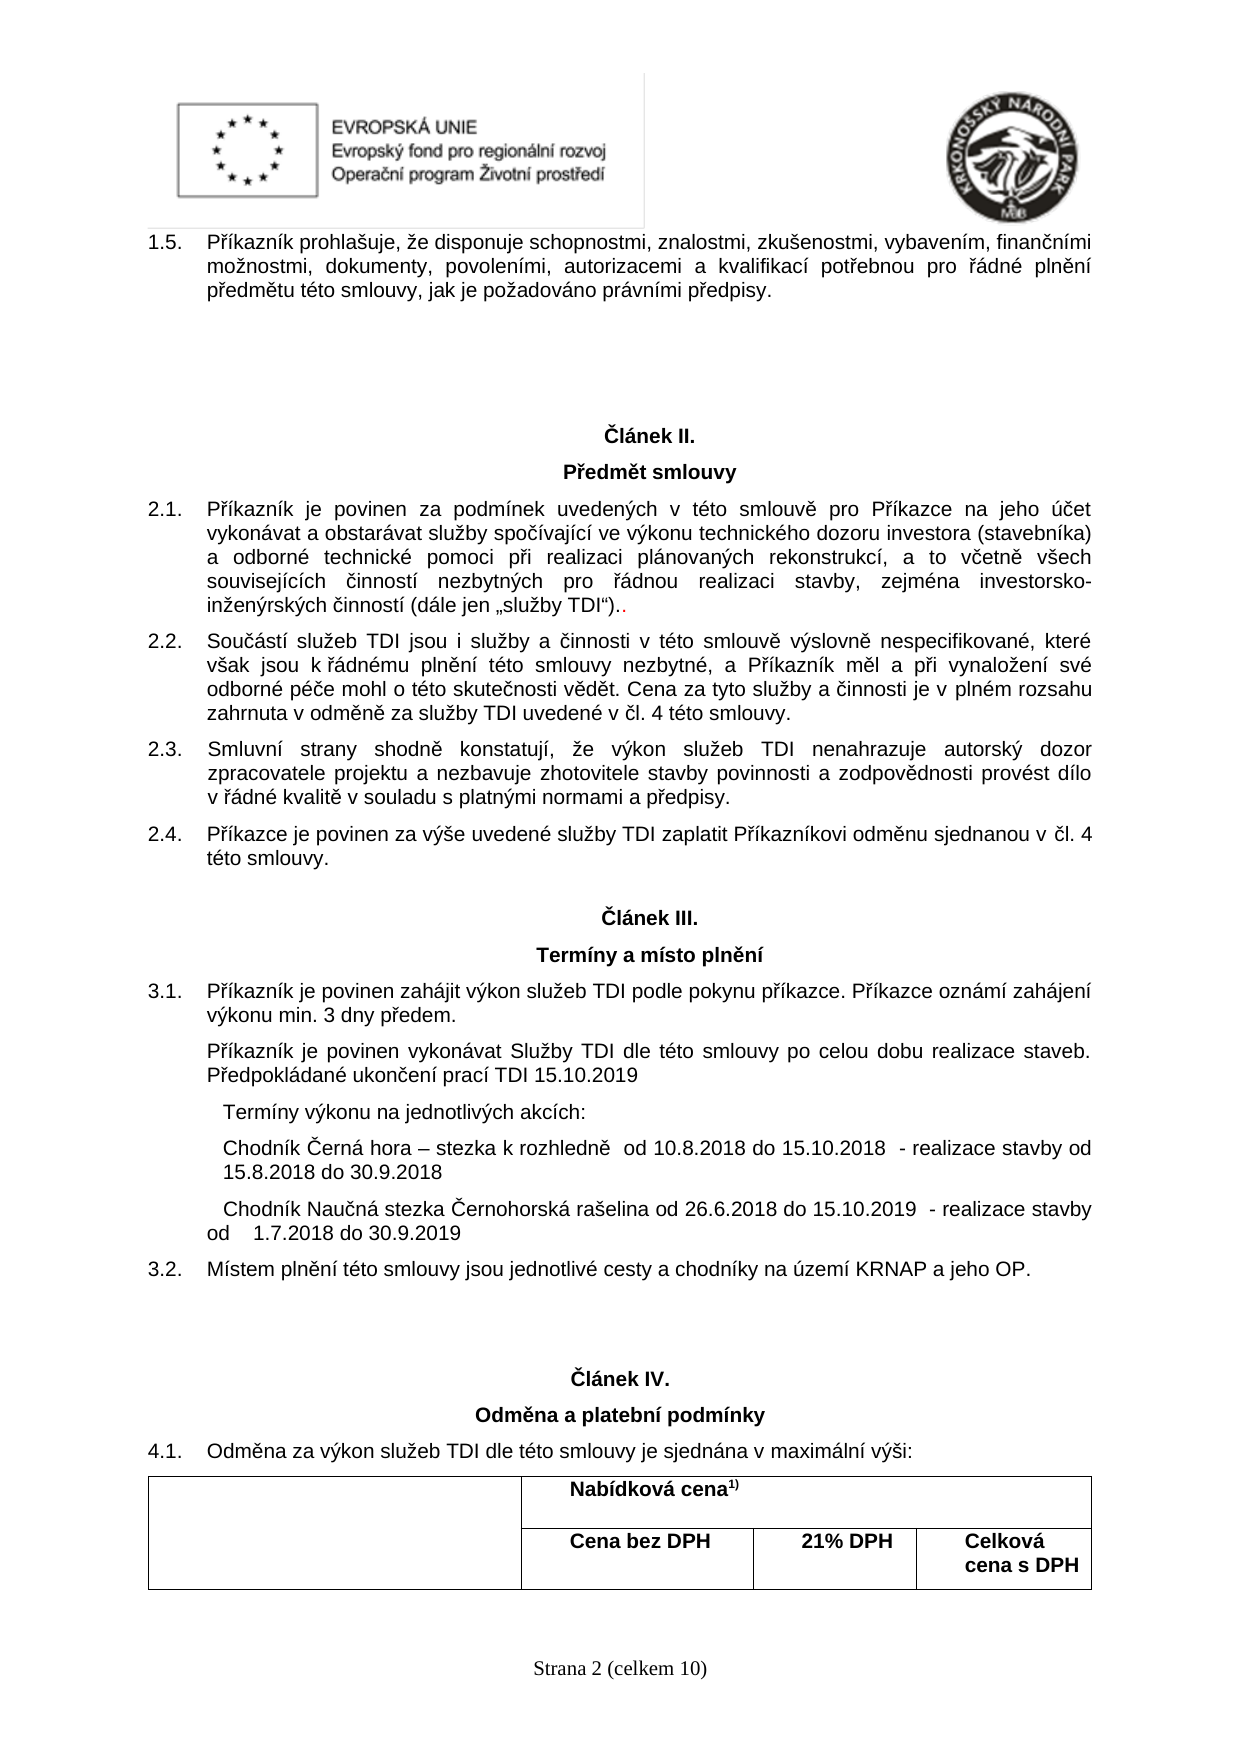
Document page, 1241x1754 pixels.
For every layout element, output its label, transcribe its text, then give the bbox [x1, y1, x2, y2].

list Součástí služeb TDI jsou i služby a činnosti v této smlouvě výslovně nespecifikované, které však jsou k řádnému plnění této smlouvy nezbytné, a Příkazník měl a při vynaložení své odborné péče mohl o této skutečnosti vědět. Cena za tyto služby a činnosti je v plném rozsahu zahrnuta v odměně za služby TDI uvedené v čl. 4 této smlouvy. [148, 629, 1093, 725]
list Článek IV. [148, 1366, 1093, 1390]
list Příkazník je povinen vykonávat Služby TDI dle této smlouvy po celou dobu realizace staveb. Předpokládané ukončení prací TDI 15.10.2019 [207, 1039, 1093, 1087]
table_cell 21% DPH [754, 1529, 916, 1589]
list Místem plnění této smlouvy jsou jednotlivé cesty a chodníky na území KRNAP a jeho OP. [148, 1257, 1093, 1281]
picture [147, 73, 646, 230]
list Chodník Černá hora – stezka k rozhledně od 10.8.2018 do 15.10.2018 - realizace stavby od 15.8.2018 do 30.9.2018 [223, 1136, 1093, 1184]
table_header Nabídková cena1) [522, 1477, 1091, 1528]
picture [946, 91, 1085, 230]
list Příkazník je povinen za podmínek uvedených v této smlouvě pro Příkazce na jeho účet vykonávat a obstarávat služby spočívající ve výkonu technického dozoru investora (stavebníka) a odborné technické pomoci při realizaci plánovaných rekonstrukcí, a to včetně všech souvisejících činností nezbytných pro řádnou realizaci stavby, zejména investorsko-inženýrských činností (dále jen „služby TDI“).. [148, 497, 1093, 616]
list Článek III. [207, 906, 1093, 930]
table_cell Celková cena s DPH [917, 1529, 1091, 1589]
list Příkazník je povinen zahájit výkon služeb TDI podle pokynu příkazce. Příkazce oznámí zahájení výkonu min. 3 dny předem. [148, 979, 1093, 1027]
list Termíny a místo plnění [207, 942, 1093, 966]
list Chodník Naučná stezka Černohorská rašelina od 26.6.2018 do 15.10.2019 - realizace stavby od 1.7.2018 do 30.9.2019 [192, 1197, 1093, 1244]
list Odměna a platební podmínky [148, 1403, 1093, 1427]
list Příkazník prohlašuje, že disponuje schopnostmi, znalostmi, zkušenostmi, vybavením, finančními možnostmi, dokumenty, povoleními, autorizacemi a kvalifikací potřebnou pro řádné plnění předmětu této smlouvy, jak je požadováno právními předpisy. [148, 230, 1093, 302]
list Článek II. [207, 424, 1093, 448]
list Předmět smlouvy [207, 460, 1093, 484]
table_cell Cena bez DPH [522, 1529, 753, 1589]
list Příkazce je povinen za výše uvedené služby TDI zaplatit Příkazníkovi odměnu sjednanou v čl. 4 této smlouvy. [148, 822, 1093, 869]
list Odměna za výkon služeb TDI dle této smlouvy je sjednána v maximální výši: [148, 1439, 1093, 1463]
list Smluvní strany shodně konstatují, že výkon služeb TDI nenahrazuje autorský dozor zpracovatele projektu a nezbavuje zhotovitele stavby povinnosti a zodpovědnosti provést dílo v řádné kvalitě v souladu s platnými normami a předpisy. [148, 737, 1093, 809]
list Termíny výkonu na jednotlivých akcích: [223, 1100, 1093, 1124]
table_header [149, 1477, 521, 1589]
